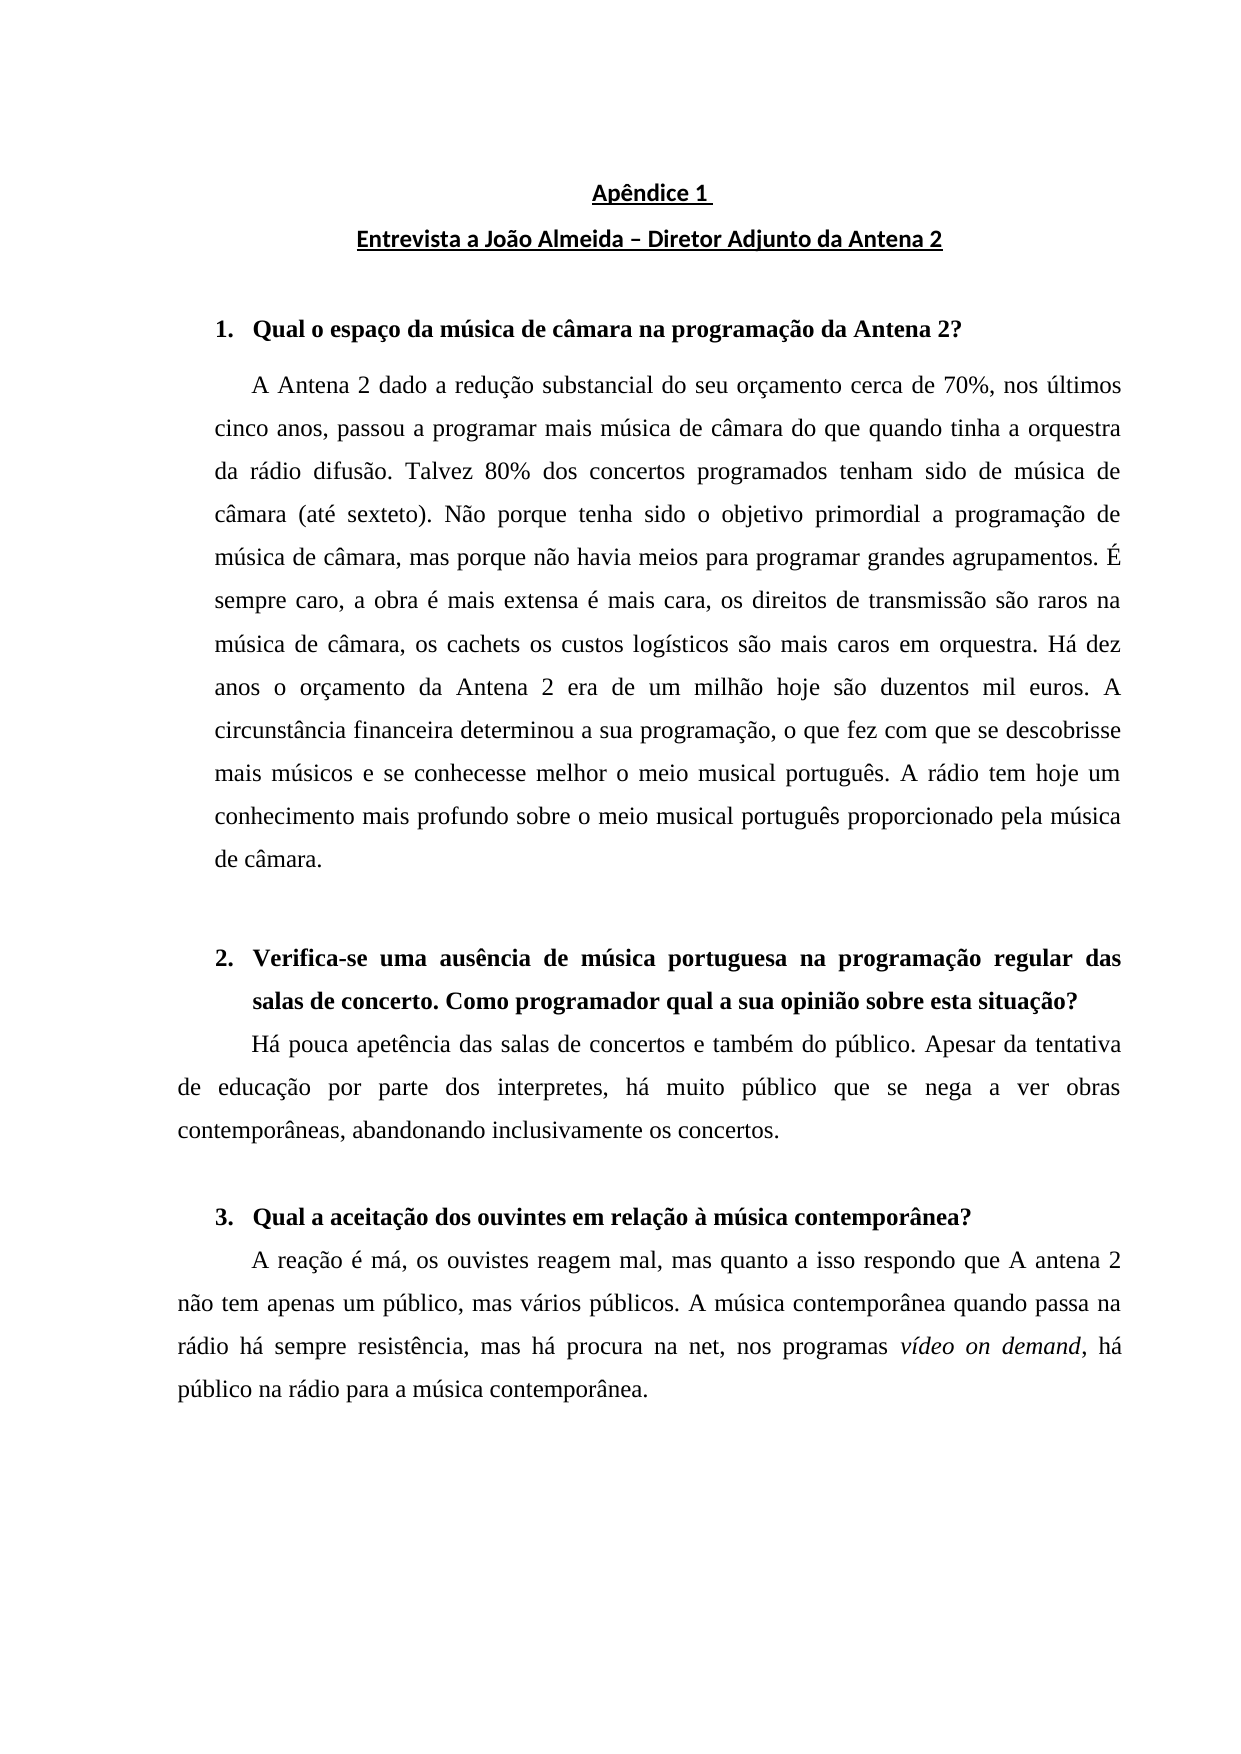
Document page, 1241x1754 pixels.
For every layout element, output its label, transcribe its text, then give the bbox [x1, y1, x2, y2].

list Qual o espaço da música de câmara na programação da Antena 2? [215, 314, 1122, 343]
text Apêndice 1 [177, 177, 1122, 208]
list Qual a aceitação dos ouvintes em relação à música contemporânea? [215, 1202, 1122, 1231]
text A reação é má, os ouvistes reagem mal, mas quanto a isso respondo que A antena 2 não tem apenas um público, mas vários públicos. A música contemporânea quando passa na rádio há sempre resistência, mas há procura na net, nos programas vídeo on demand, há público na rádio para a música contemporânea. [177, 1245, 1122, 1403]
text Há pouca apetência das salas de concertos e também do público. Apesar da tentativa de educação por parte dos interpretes, há muito público que se nega a ver obras contemporâneas, abandonando inclusivamente os concertos. [177, 1029, 1122, 1144]
text A Antena 2 dado a redução substancial do seu orçamento cerca de 70%, nos últimos cinco anos, passou a programar mais música de câmara do que quando tinha a orquestra da rádio difusão. Talvez 80% dos concertos programados tenham sido de música de câmara (até sexteto). Não porque tenha sido o objetivo primordial a programação de música de câmara, mas porque não havia meios para programar grandes agrupamentos. É sempre caro, a obra é mais extensa é mais cara, os direitos de transmissão são raros na música de câmara, os cachets os custos logísticos são mais caros em orquestra. Há dez anos o orçamento da Antena 2 era de um milhão hoje são duzentos mil euros. A circunstância financeira determinou a sua programação, o que fez com que se descobrisse mais músicos e se conhecesse melhor o meio musical português. A rádio tem hoje um conhecimento mais profundo sobre o meio musical português proporcionado pela música de câmara. [214, 370, 1122, 873]
list Verifica-se uma ausência de música portuguesa na programação regular das salas de concerto. Como programador qual a sua opinião sobre esta situação? [215, 943, 1122, 1015]
text Entrevista a João Almeida – Diretor Adjunto da Antena 2 [177, 223, 1122, 253]
